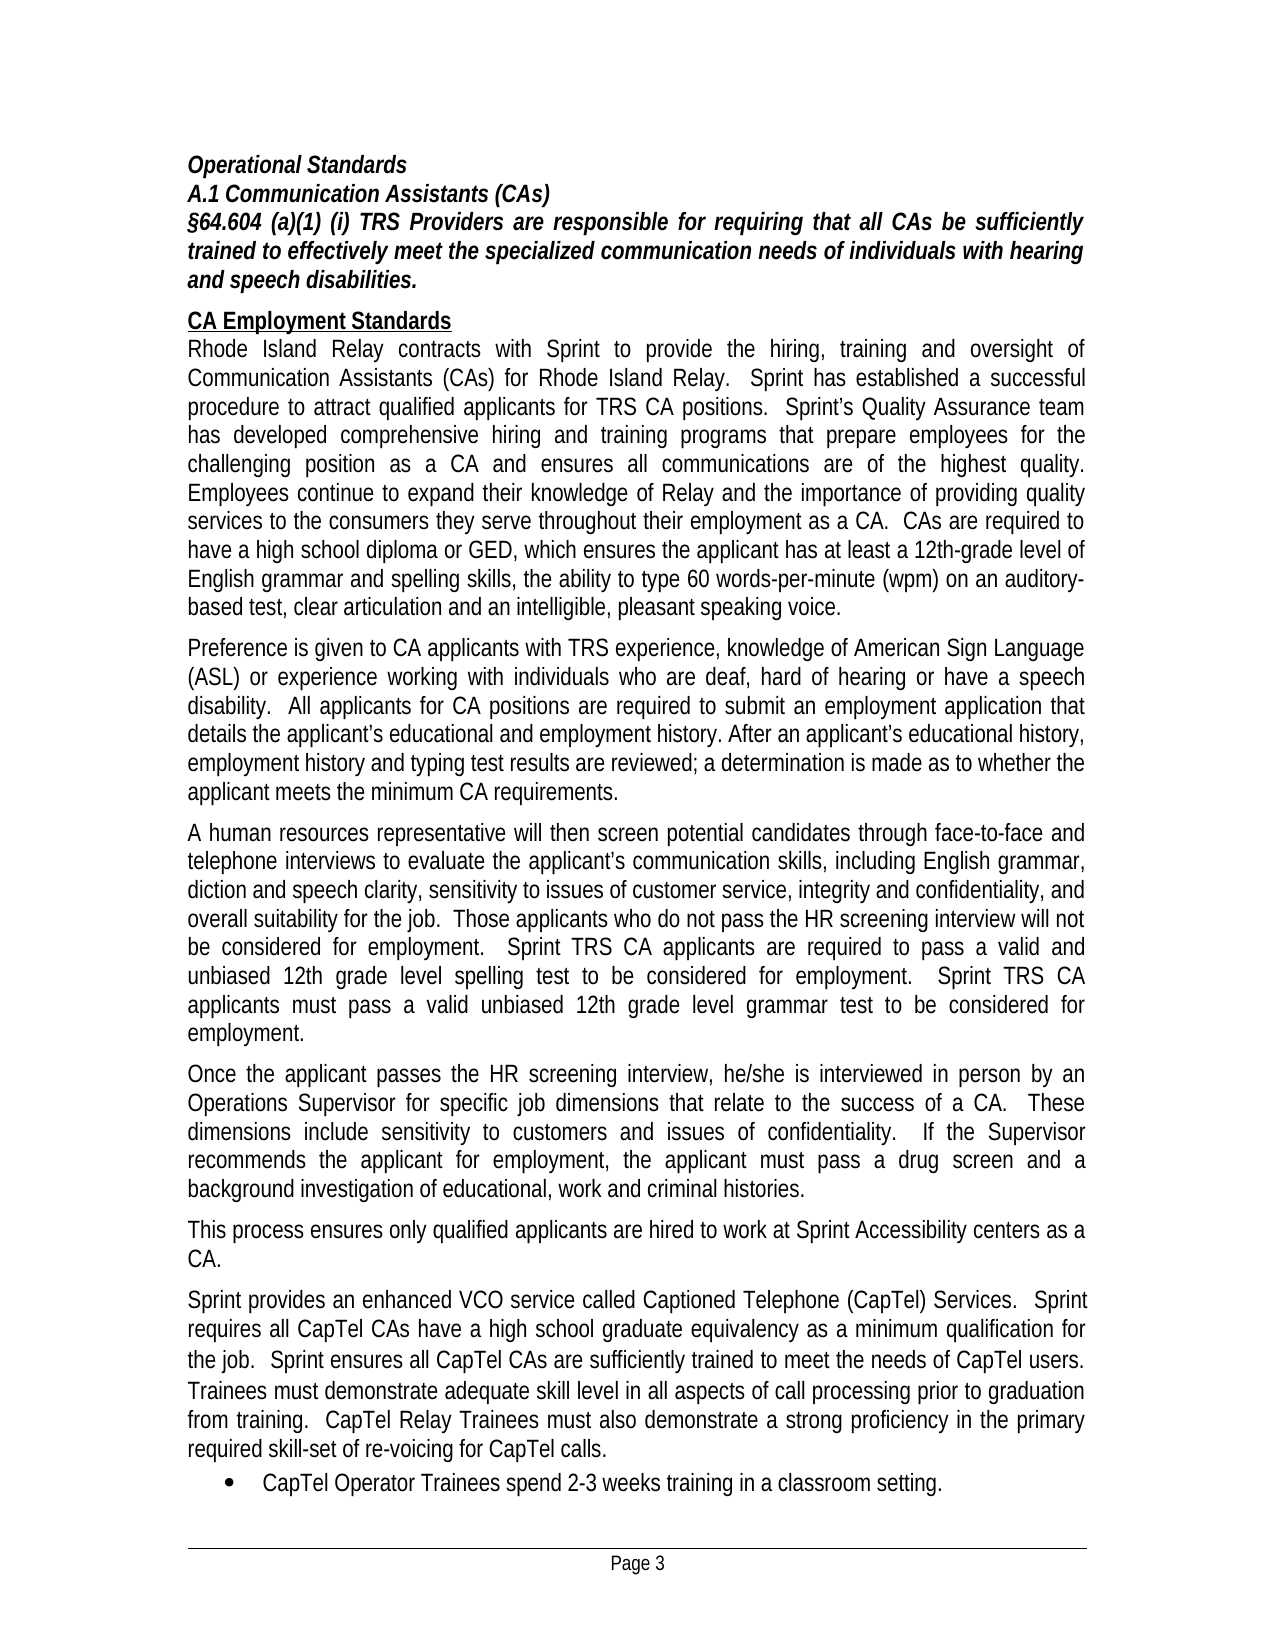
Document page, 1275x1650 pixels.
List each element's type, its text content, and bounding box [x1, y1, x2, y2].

text Operational Standards [187, 150, 1087, 179]
text A.1 Communication Assistants (CAs) [187, 179, 1087, 207]
list CapTel Operator Trainees spend 2-3 weeks training in a classroom setting. [225, 1468, 1087, 1497]
text Rhode Island Relay contracts with Sprint to provide the hiring, training and oversight of Communication Assistants (CAs) for Rhode Island Relay. Sprint has established a successful procedure to attract qualified applicants for TRS CA positions. Sprint’s Quality Assurance team has developed comprehensive hiring and training programs that prepare employees for the challenging position as a CA and ensures all communications are of the highest quality. Employees continue to expand their knowledge of Relay and the importance of providing quality services to the consumers they serve throughout their employment as a CA. CAs are required to have a high school diploma or GED, which ensures the applicant has at least a 12th-grade level of English grammar and spelling skills, the ability to type 60 words-per-minute (wpm) on an auditory-based test, clear articulation and an intelligible, pleasant speaking voice. [187, 334, 1087, 621]
text Preference is given to CA applicants with TRS experience, knowledge of American Sign Language (ASL) or experience working with individuals who are deaf, hard of hearing or have a speech disability. All applicants for CA positions are required to submit an employment application that details the applicant’s educational and employment history. After an applicant’s educational history, employment history and typing test results are reviewed; a determination is made as to whether the applicant meets the minimum CA requirements. [187, 633, 1087, 805]
subtitle CA Employment Standards [187, 306, 1087, 334]
text §64.604 (a)(1) (i) TRS Providers are responsible for requiring that all CAs be sufficiently trained to effectively meet the specialized communication needs of individuals with hearing and speech disabilities. [187, 207, 1087, 293]
text A human resources representative will then screen potential candidates through face-to-face and telephone interviews to evaluate the applicant’s communication skills, including English grammar, diction and speech clarity, sensitivity to issues of customer service, integrity and confidentiality, and overall suitability for the job. Those applicants who do not pass the HR screening interview will not be considered for employment. Sprint TRS CA applicants are required to pass a valid and unbiased 12th grade level spelling test to be considered for employment. Sprint TRS CA applicants must pass a valid unbiased 12th grade level grammar test to be considered for employment. [187, 818, 1087, 1047]
text This process ensures only qualified applicants are hired to work at Sprint Accessibility centers as a CA. [187, 1215, 1087, 1272]
text Sprint provides an enhanced VCO service called Captioned Telephone (CapTel) Services. Sprint requires all CapTel CAs have a high school graduate equivalency as a minimum qualification for the job. Sprint ensures all CapTel CAs are sufficiently trained to meet the needs of CapTel users. Trainees must demonstrate adequate skill level in all aspects of call processing prior to graduation from training. CapTel Relay Trainees must also demonstrate a strong proficiency in the primary required skill-set of re-voicing for CapTel calls. [187, 1285, 1087, 1462]
text Once the applicant passes the HR screening interview, he/she is interviewed in person by an Operations Supervisor for specific job dimensions that relate to the success of a CA. These dimensions include sensitivity to customers and issues of confidentiality. If the Supervisor recommends the applicant for employment, the applicant must pass a drug screen and a background investigation of educational, work and criminal histories. [187, 1059, 1087, 1203]
